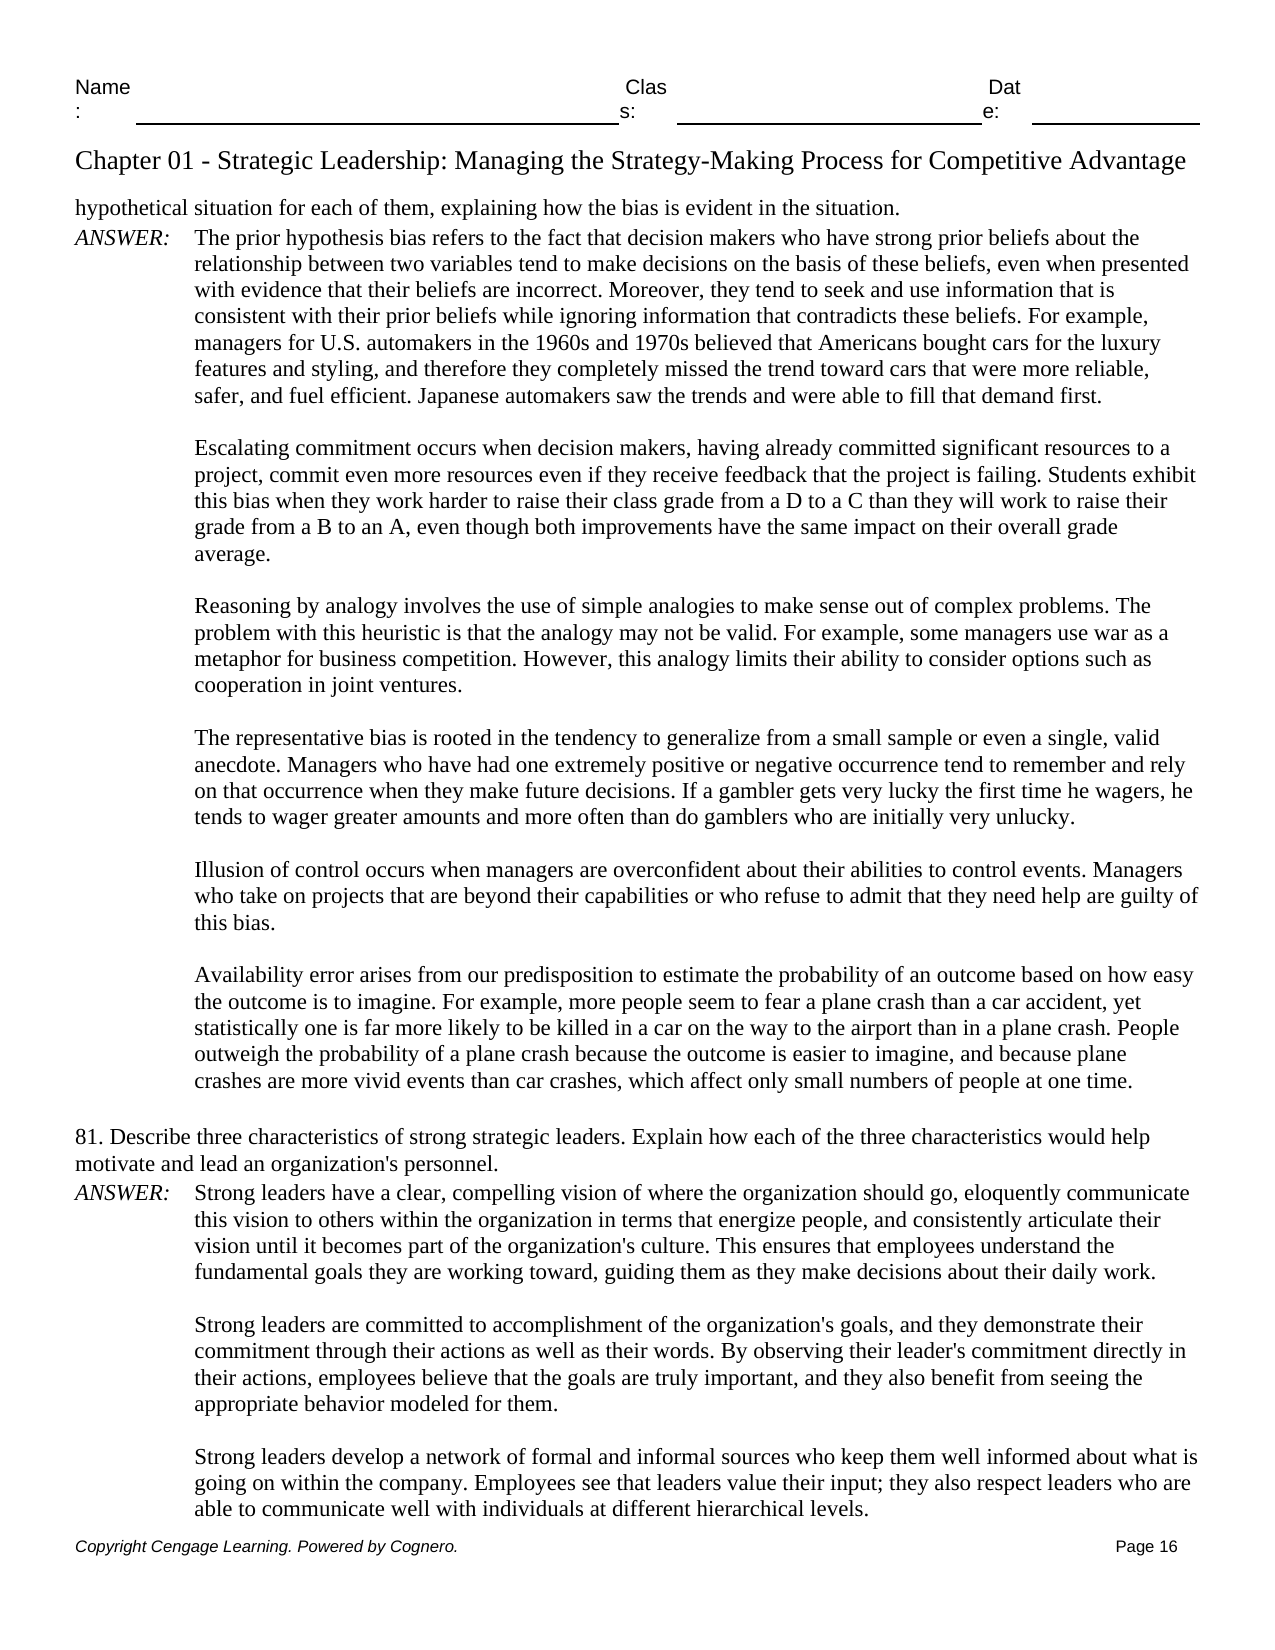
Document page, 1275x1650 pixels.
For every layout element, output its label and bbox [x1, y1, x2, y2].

table_header [75, 1124, 1200, 1525]
table_header [75, 194, 1200, 1096]
